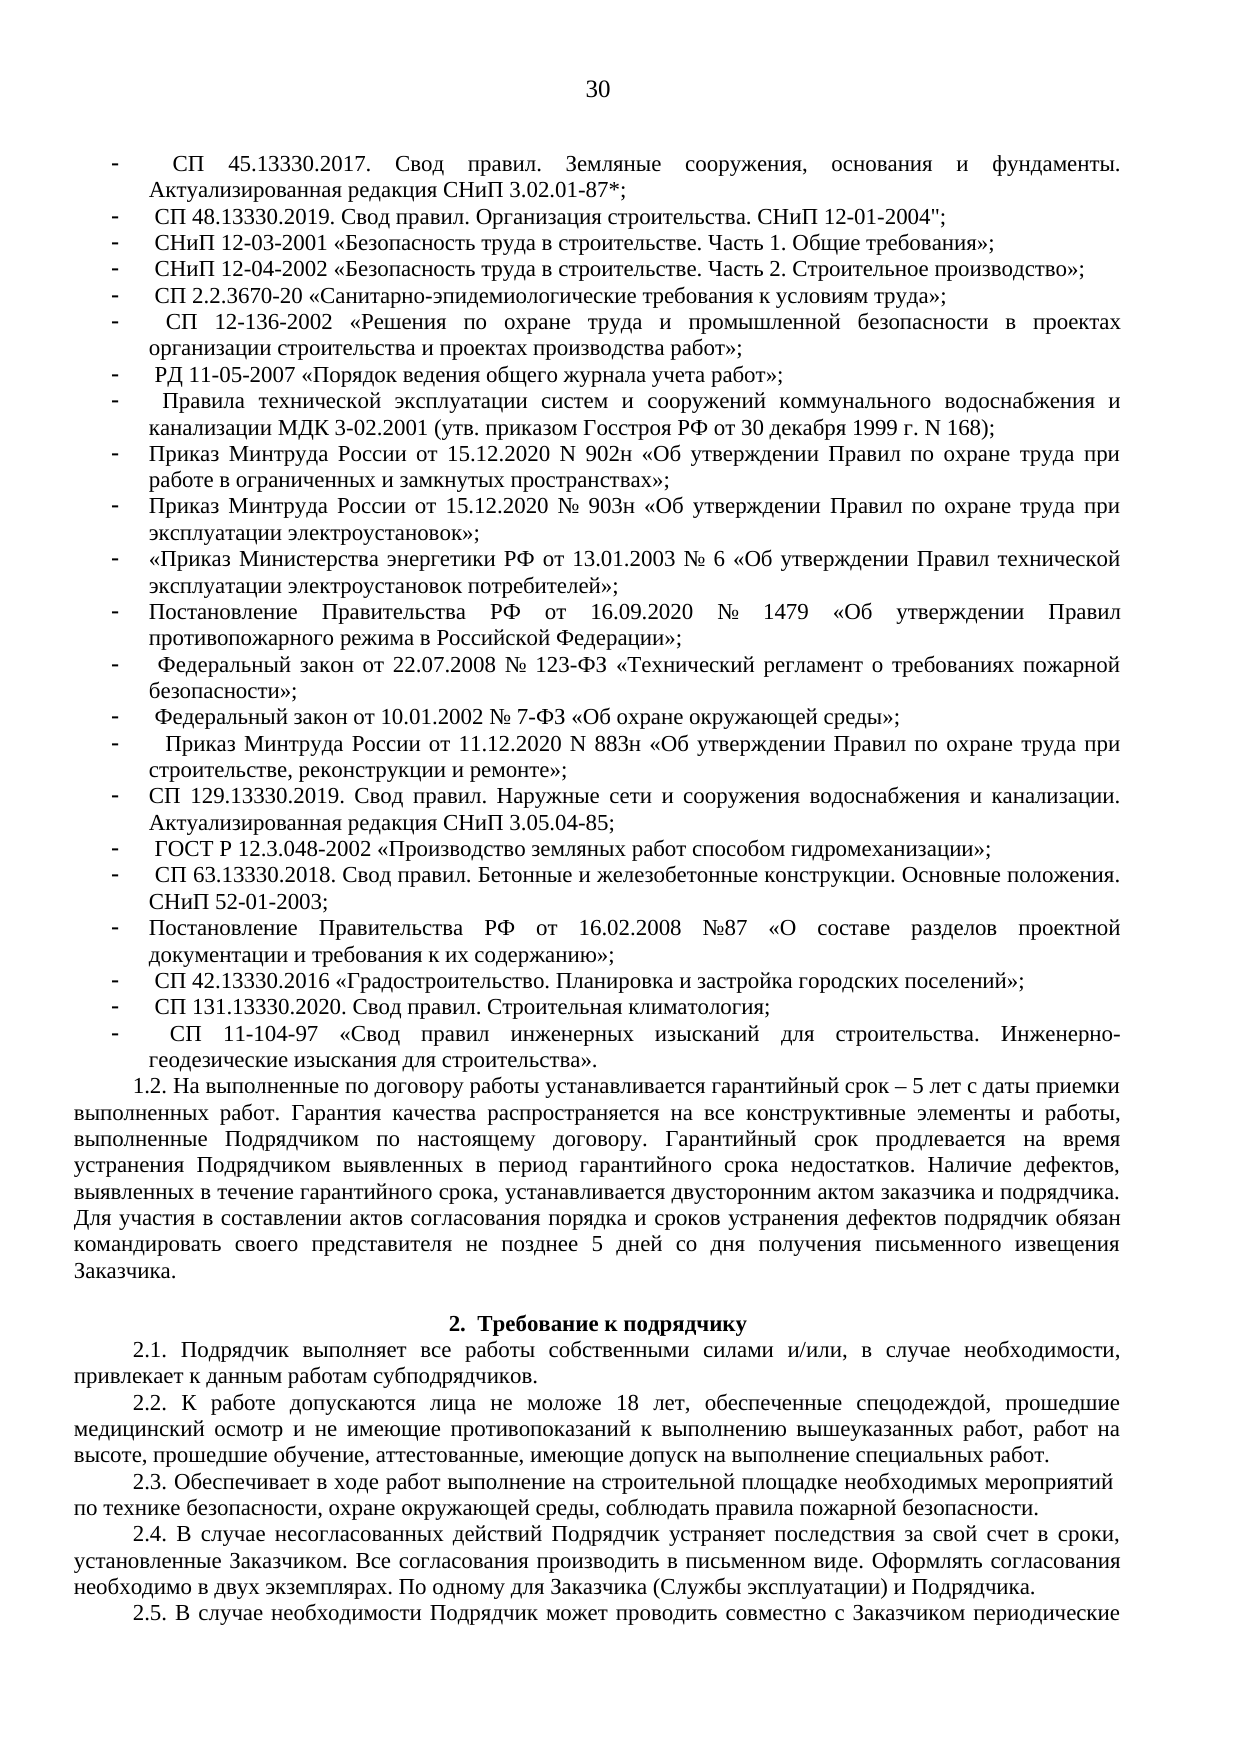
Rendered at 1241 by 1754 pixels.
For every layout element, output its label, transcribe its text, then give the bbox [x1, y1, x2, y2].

list СП 48.13330.2019. Свод правил. Организация строительства. СНиП 12-01-2004"; [111, 203, 1122, 229]
list Приказ Минтруда России от 15.12.2020 № 903н «Об утверждении Правил по охране труда при эксплуатации электроустановок»; [111, 493, 1122, 545]
list РД 11-05-2007 «Порядок ведения общего журнала учета работ»; [111, 361, 1122, 387]
text 1.2. На выполненные по договору работы устанавливается гарантийный срок – 5 лет с даты приемки выполненных работ. Гарантия качества распространяется на все конструктивные элементы и работы, выполненные Подрядчиком по настоящему договору. Гарантийный срок продлевается на время устранения Подрядчиком выявленных в период гарантийного срока недостатков. Наличие дефектов, выявленных в течение гарантийного срока, устанавливается двусторонним актом заказчика и подрядчика. Для участия в составлении актов согласования порядка и сроков устранения дефектов подрядчик обязан командировать своего представителя не позднее 5 дней со дня получения письменного извещения Заказчика. [74, 1072, 1122, 1283]
list СП 42.13330.2016 «Градостроительство. Планировка и застройка городских поселений»; [111, 967, 1122, 993]
list Постановление Правительства РФ от 16.02.2008 №87 «О составе разделов проектной документации и требования к их содержанию»; [111, 914, 1122, 967]
text 2.1. Подрядчик выполняет все работы собственными силами и/или, в случае необходимости, привлекает к данным работам субподрядчиков. [74, 1336, 1122, 1389]
list СП 129.13330.2019. Свод правил. Наружные сети и сооружения водоснабжения и канализации. Актуализированная редакция СНиП 3.05.04-85; [111, 782, 1122, 835]
list СНиП 12-04-2002 «Безопасность труда в строительстве. Часть 2. Строительное производство»; [111, 255, 1122, 282]
text 2.4. В случае несогласованных действий Подрядчик устраняет последствия за свой счет в сроки, установленные Заказчиком. Все согласования производить в письменном виде. Оформлять согласования необходимо в двух экземплярах. По одному для Заказчика (Службы эксплуатации) и Подрядчика. [74, 1520, 1122, 1599]
list ГОСТ Р 12.3.048-2002 «Производство земляных работ способом гидромеханизации»; [111, 835, 1122, 862]
list СП 131.13330.2020. Свод правил. Строительная климатология; [111, 993, 1122, 1020]
list Правила технической эксплуатации систем и сооружений коммунального водоснабжения и канализации МДК 3-02.2001 (утв. приказом Госстроя РФ от 30 декабря 1999 г. N 168); [111, 387, 1122, 440]
list Федеральный закон от 22.07.2008 № 123-ФЗ «Технический регламент о требованиях пожарной безопасности»; [111, 651, 1122, 703]
list Федеральный закон от 10.01.2002 № 7-ФЗ «Об охране окружающей среды»; [111, 703, 1122, 730]
list «Приказ Министерства энергетики РФ от 13.01.2003 № 6 «Об утверждении Правил технической эксплуатации электроустановок потребителей»; [111, 545, 1122, 598]
list СП 63.13330.2018. Свод правил. Бетонные и железобетонные конструкции. Основные положения. СНиП 52-01-2003; [111, 862, 1122, 914]
text 2.2. К работе допускаются лица не моложе 18 лет, обеспеченные спецодеждой, прошедшие медицинский осмотр и не имеющие противопоказаний к выполнению вышеуказанных работ, работ на высоте, прошедшие обучение, аттестованные, имеющие допуск на выполнение специальных работ. [74, 1389, 1122, 1468]
list СП 11-104-97 «Свод правил инженерных изысканий для строительства. Инженерно-геодезические изыскания для строительства». [111, 1020, 1122, 1072]
text 2.3. Обеспечивает в ходе работ выполнение на строительной площадке необходимых мероприятий по технике безопасности, охране окружающей среды, соблюдать правила пожарной безопасности. [74, 1468, 1122, 1520]
text 2. Требование к подрядчику [74, 1309, 1122, 1336]
list СП 12-136-2002 «Решения по охране труда и промышленной безопасности в проектах организации строительства и проектах производства работ»; [111, 308, 1122, 361]
list Постановление Правительства РФ от 16.09.2020 № 1479 «Об утверждении Правил противопожарного режима в Российской Федерации»; [111, 598, 1122, 651]
list СП 2.2.3670-20 «Санитарно-эпидемиологические требования к условиям труда»; [111, 282, 1122, 308]
list СНиП 12-03-2001 «Безопасность труда в строительстве. Часть 1. Общие требования»; [111, 229, 1122, 255]
list Приказ Минтруда России от 15.12.2020 N 902н «Об утверждении Правил по охране труда при работе в ограниченных и замкнутых пространствах»; [111, 440, 1122, 493]
list Приказ Минтруда России от 11.12.2020 N 883н «Об утверждении Правил по охране труда при строительстве, реконструкции и ремонте»; [111, 730, 1122, 782]
list СП 45.13330.2017. Свод правил. Земляные сооружения, основания и фундаменты. Актуализированная редакция СНиП 3.02.01-87*; [111, 150, 1122, 203]
